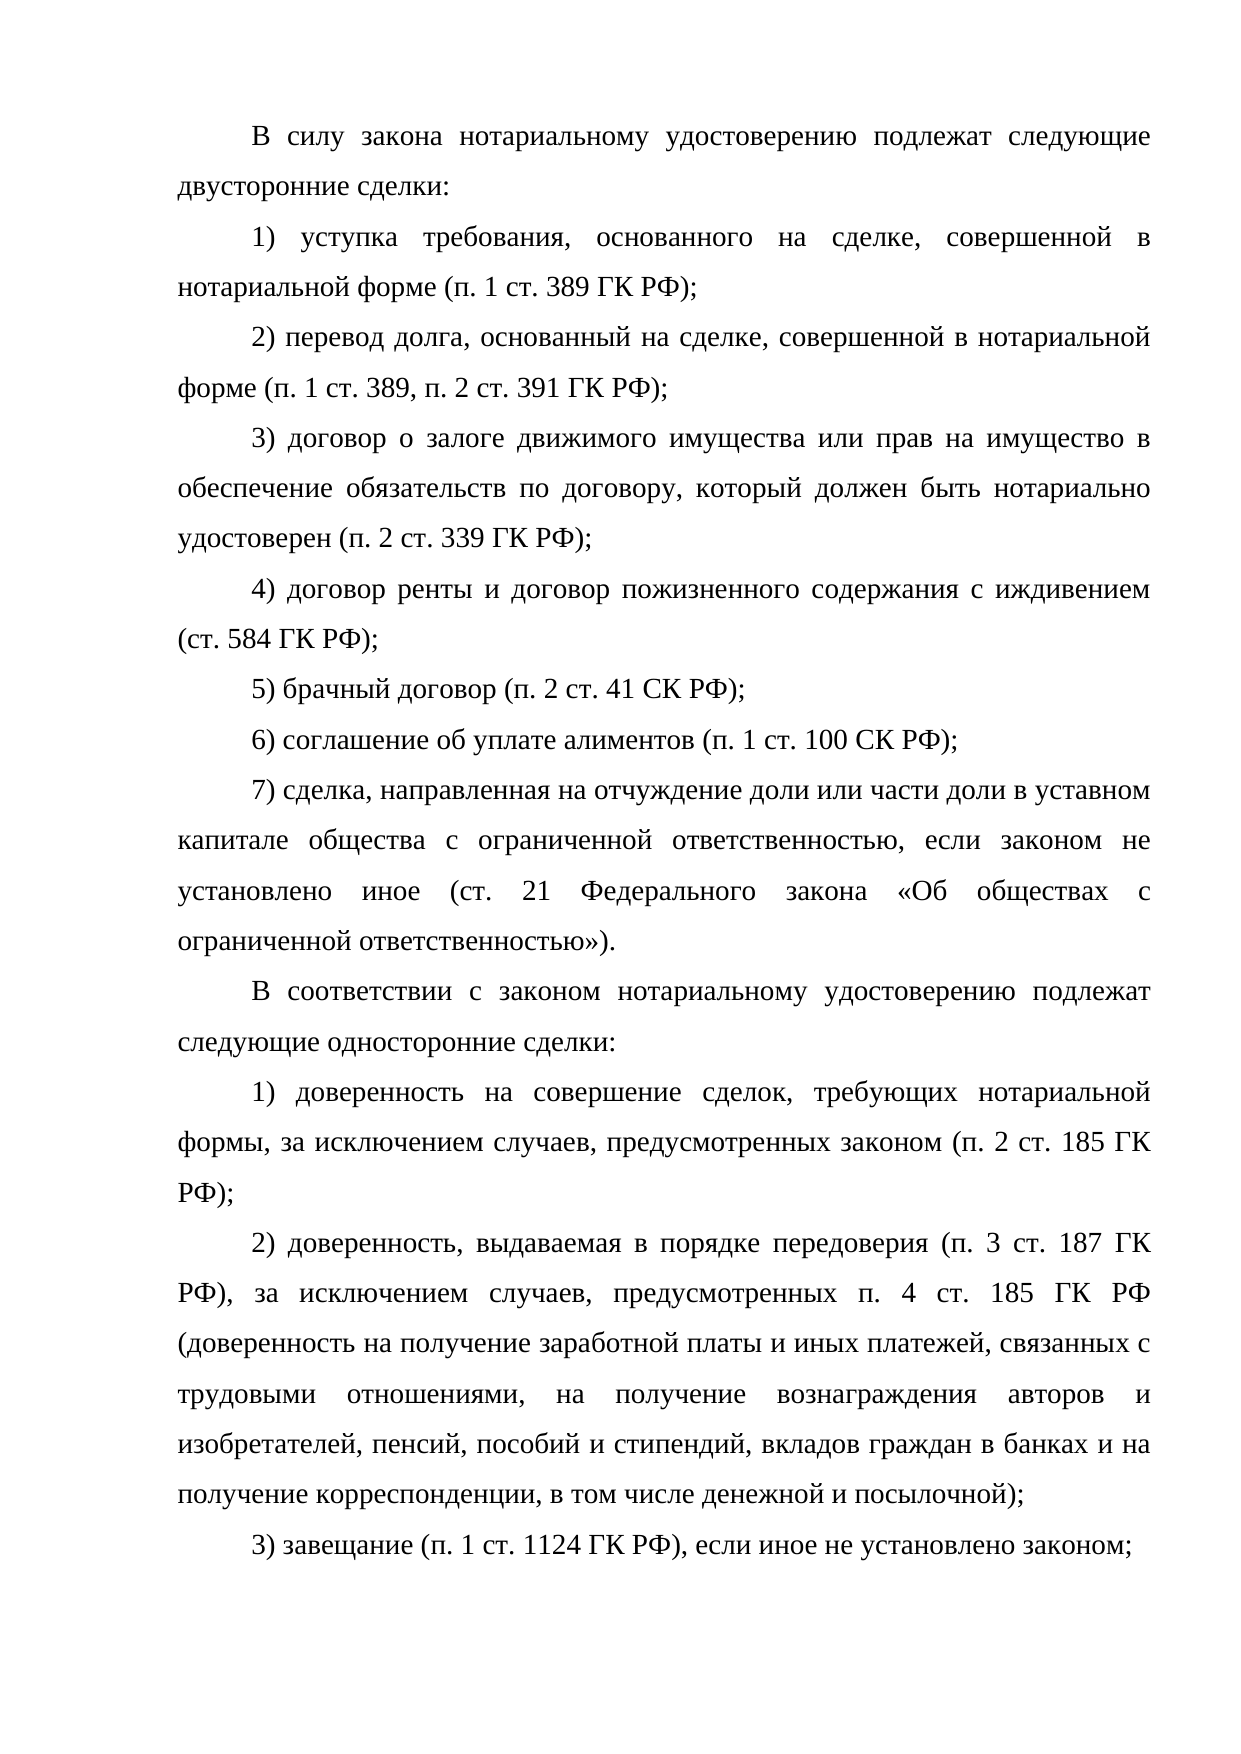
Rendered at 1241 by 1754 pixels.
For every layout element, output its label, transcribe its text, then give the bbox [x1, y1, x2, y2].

text 3) договор о залоге движимого имущества или прав на имущество в обеспечение обязательств по договору, который должен быть нотариально удостоверен (п. 2 ст. 339 ГК РФ); [177, 420, 1152, 554]
text 1) уступка требования, основанного на сделке, совершенной в нотариальной форме (п. 1 ст. 389 ГК РФ); [177, 219, 1152, 303]
text 2) перевод долга, основанный на сделке, совершенной в нотариальной форме (п. 1 ст. 389, п. 2 ст. 391 ГК РФ); [177, 319, 1152, 403]
text В соответствии с законом нотариальному удостоверению подлежат следующие односторонние сделки: [177, 973, 1152, 1057]
text В силу закона нотариальному удостоверению подлежат следующие двусторонние сделки: [177, 118, 1152, 202]
text 5) брачный договор (п. 2 ст. 41 СК РФ); [177, 672, 1152, 705]
text 3) завещание (п. 1 ст. 1124 ГК РФ), если иное не установлено законом; [177, 1527, 1152, 1560]
text 6) соглашение об уплате алиментов (п. 1 ст. 100 СК РФ); [177, 722, 1152, 755]
text 4) договор ренты и договор пожизненного содержания с иждивением (ст. 584 ГК РФ); [177, 571, 1152, 655]
text 2) доверенность, выдаваемая в порядке передоверия (п. 3 ст. 187 ГК РФ), за исключением случаев, предусмотренных п. 4 ст. 185 ГК РФ (доверенность на получение заработной платы и иных платежей, связанных с трудовыми отношениями, на получение вознаграждения авторов и изобретателей, пенсий, пособий и стипендий, вкладов граждан в банках и на получение корреспонденции, в том числе денежной и посылочной); [177, 1225, 1152, 1510]
text 7) сделка, направленная на отчуждение доли или части доли в уставном капитале общества с ограниченной ответственностью, если законом не установлено иное (ст. 21 Федерального закона «Об обществах с ограниченной ответственностью»). [177, 772, 1152, 957]
text 1) доверенность на совершение сделок, требующих нотариальной формы, за исключением случаев, предусмотренных законом (п. 2 ст. 185 ГК РФ); [177, 1074, 1152, 1208]
